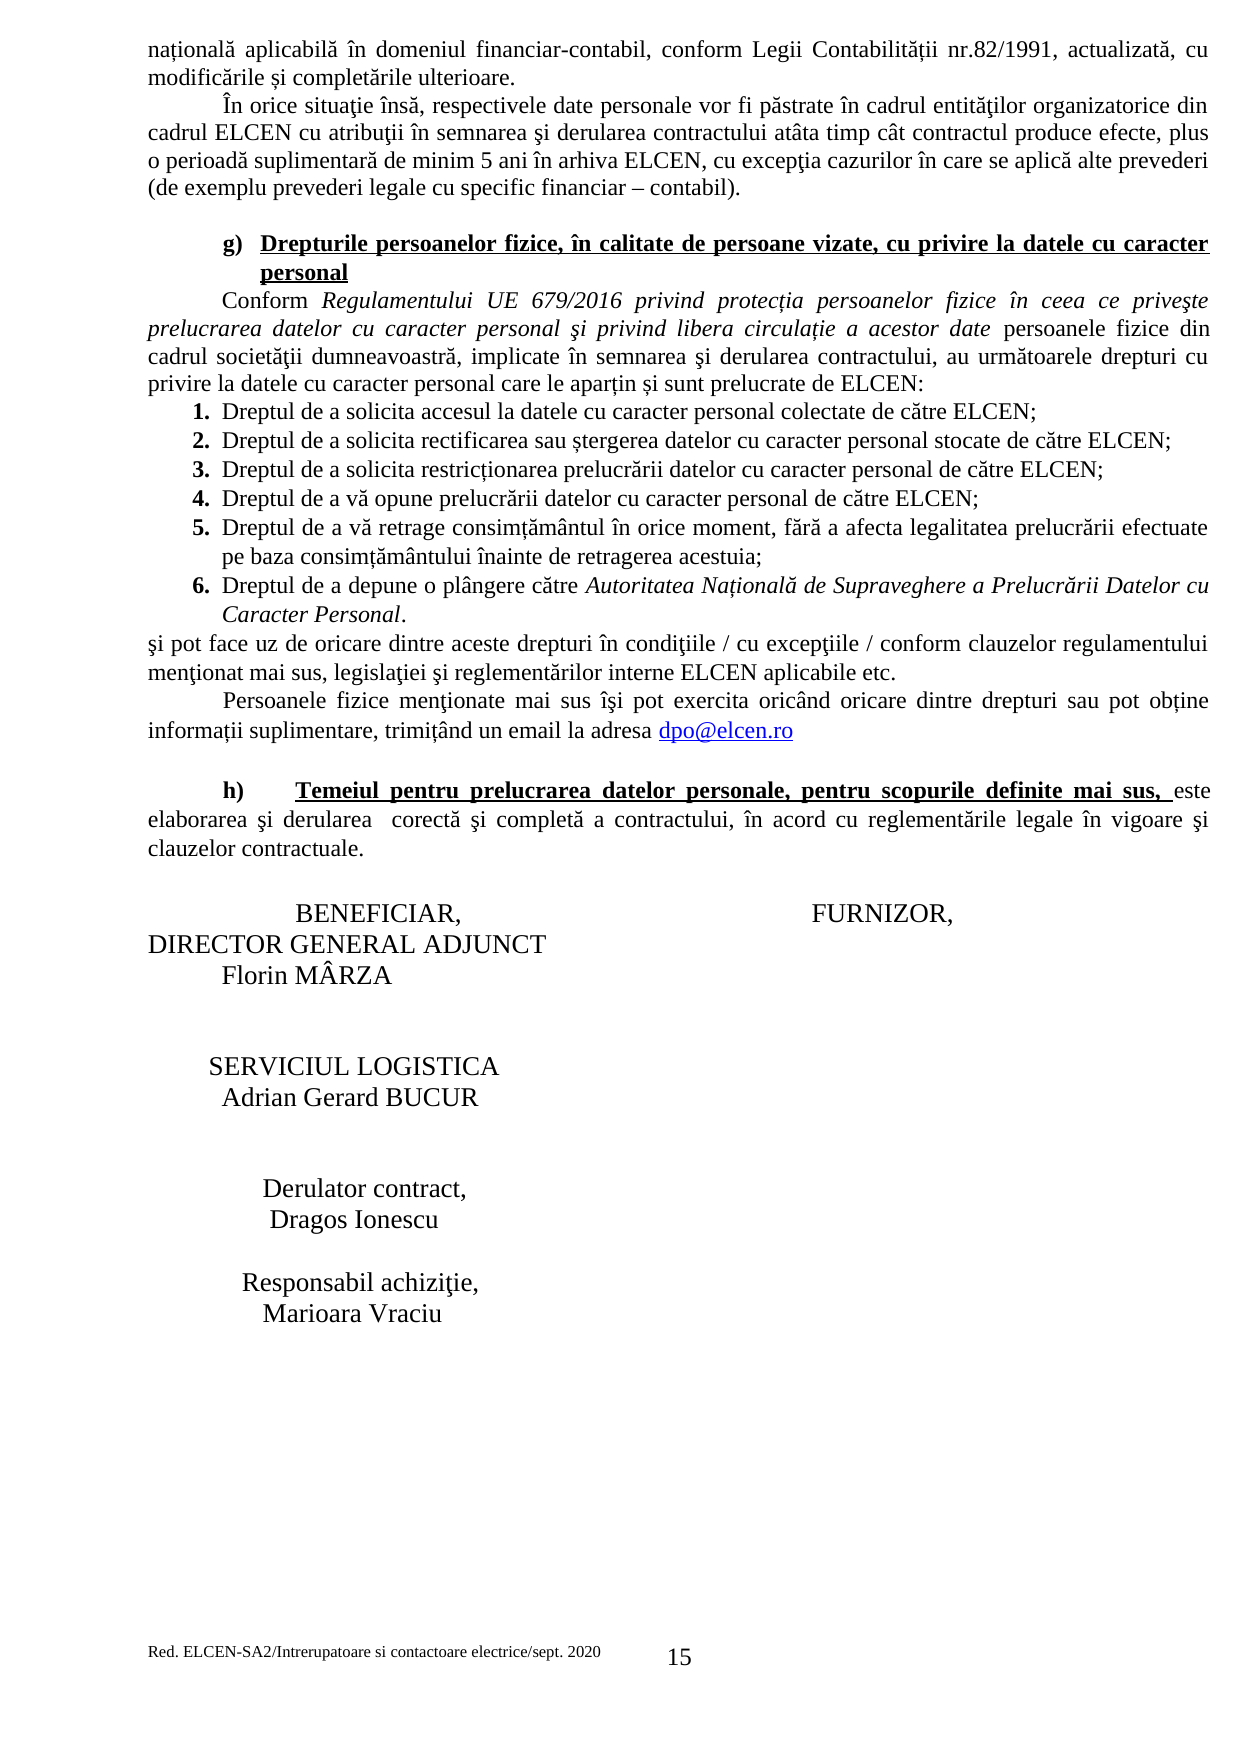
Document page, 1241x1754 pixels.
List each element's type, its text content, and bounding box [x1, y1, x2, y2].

list şi pot face uz de oricare dintre aceste drepturi în condiţiile / cu excepţiile / conform clauzelor regulamentului menţionat mai sus, legislaţiei şi reglementărilor interne ELCEN aplicabile etc. [148, 629, 1211, 685]
text Marioara Vraciu [148, 1297, 1211, 1328]
text BENEFICIAR, FURNIZOR, [221, 897, 1211, 928]
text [148, 35, 1211, 91]
list Drepturile persoanelor fizice, în calitate de persoane vizate, cu privire la datele cu caracter personal [223, 229, 1211, 285]
text Persoanele fizice menţionate mai sus îşi pot exercita oricând oricare dintre drepturi sau pot obține informații suplimentare, trimițând un email la adresa dpo@elcen.ro [148, 687, 1211, 743]
list Dreptul de a depune o plângere către Autoritatea Națională de Supraveghere a Prelucrării Datelor cu Caracter Personal. [192, 571, 1211, 627]
text SERVICIUL LOGISTICA [148, 1050, 1211, 1081]
text Responsabil achiziţie, [148, 1266, 1211, 1297]
text DIRECTOR GENERAL ADJUNCT [148, 928, 1211, 959]
text Derulator contract, [148, 1172, 1211, 1204]
text Florin MÂRZA [148, 959, 1211, 990]
text Conform Regulamentului UE 679/2016 privind protecția persoanelor fizice în ceea ce priveşte prelucrarea datelor cu caracter personal şi privind libera circulație a acestor date persoanele fizice din cadrul societăţii dumneavoastră, implicate în semnarea şi derularea contractului, au următoarele drepturi cu privire la datele cu caracter personal care le aparțin și sunt prelucrate de ELCEN: [148, 287, 1211, 397]
text În orice situaţie însă, respectivele date personale vor fi păstrate în cadrul entităţilor organizatorice din cadrul ELCEN cu atribuţii în semnarea şi derularea contractului atâta timp cât contractul produce efecte, plus o perioadă suplimentară de minim 5 ani în arhiva ELCEN, cu excepţia cazurilor în care se aplică alte prevederi (de exemplu prevederi legale cu specific financiar – contabil). [148, 91, 1211, 201]
list Dreptul de a solicita rectificarea sau ștergerea datelor cu caracter personal stocate de către ELCEN; [192, 426, 1211, 453]
list Dreptul de a solicita restricționarea prelucrării datelor cu caracter personal de către ELCEN; [192, 455, 1211, 482]
text Dragos Ionescu [148, 1204, 1211, 1235]
list Temeiul pentru prelucrarea datelor personale, pentru scopurile definite mai sus, este elaborarea şi derularea corectă şi completă a contractului, în acord cu reglementările legale în vigoare şi clauzelor contractuale. [148, 777, 1211, 862]
list Dreptul de a vă retrage consimțământul în orice moment, fără a afecta legalitatea prelucrării efectuate pe baza consimțământului înainte de retragerea acestuia; [192, 513, 1211, 569]
list Dreptul de a vă opune prelucrării datelor cu caracter personal de către ELCEN; [192, 484, 1211, 511]
list Dreptul de a solicita accesul la datele cu caracter personal colectate de către ELCEN; [192, 397, 1211, 424]
text Adrian Gerard BUCUR [148, 1081, 1211, 1113]
